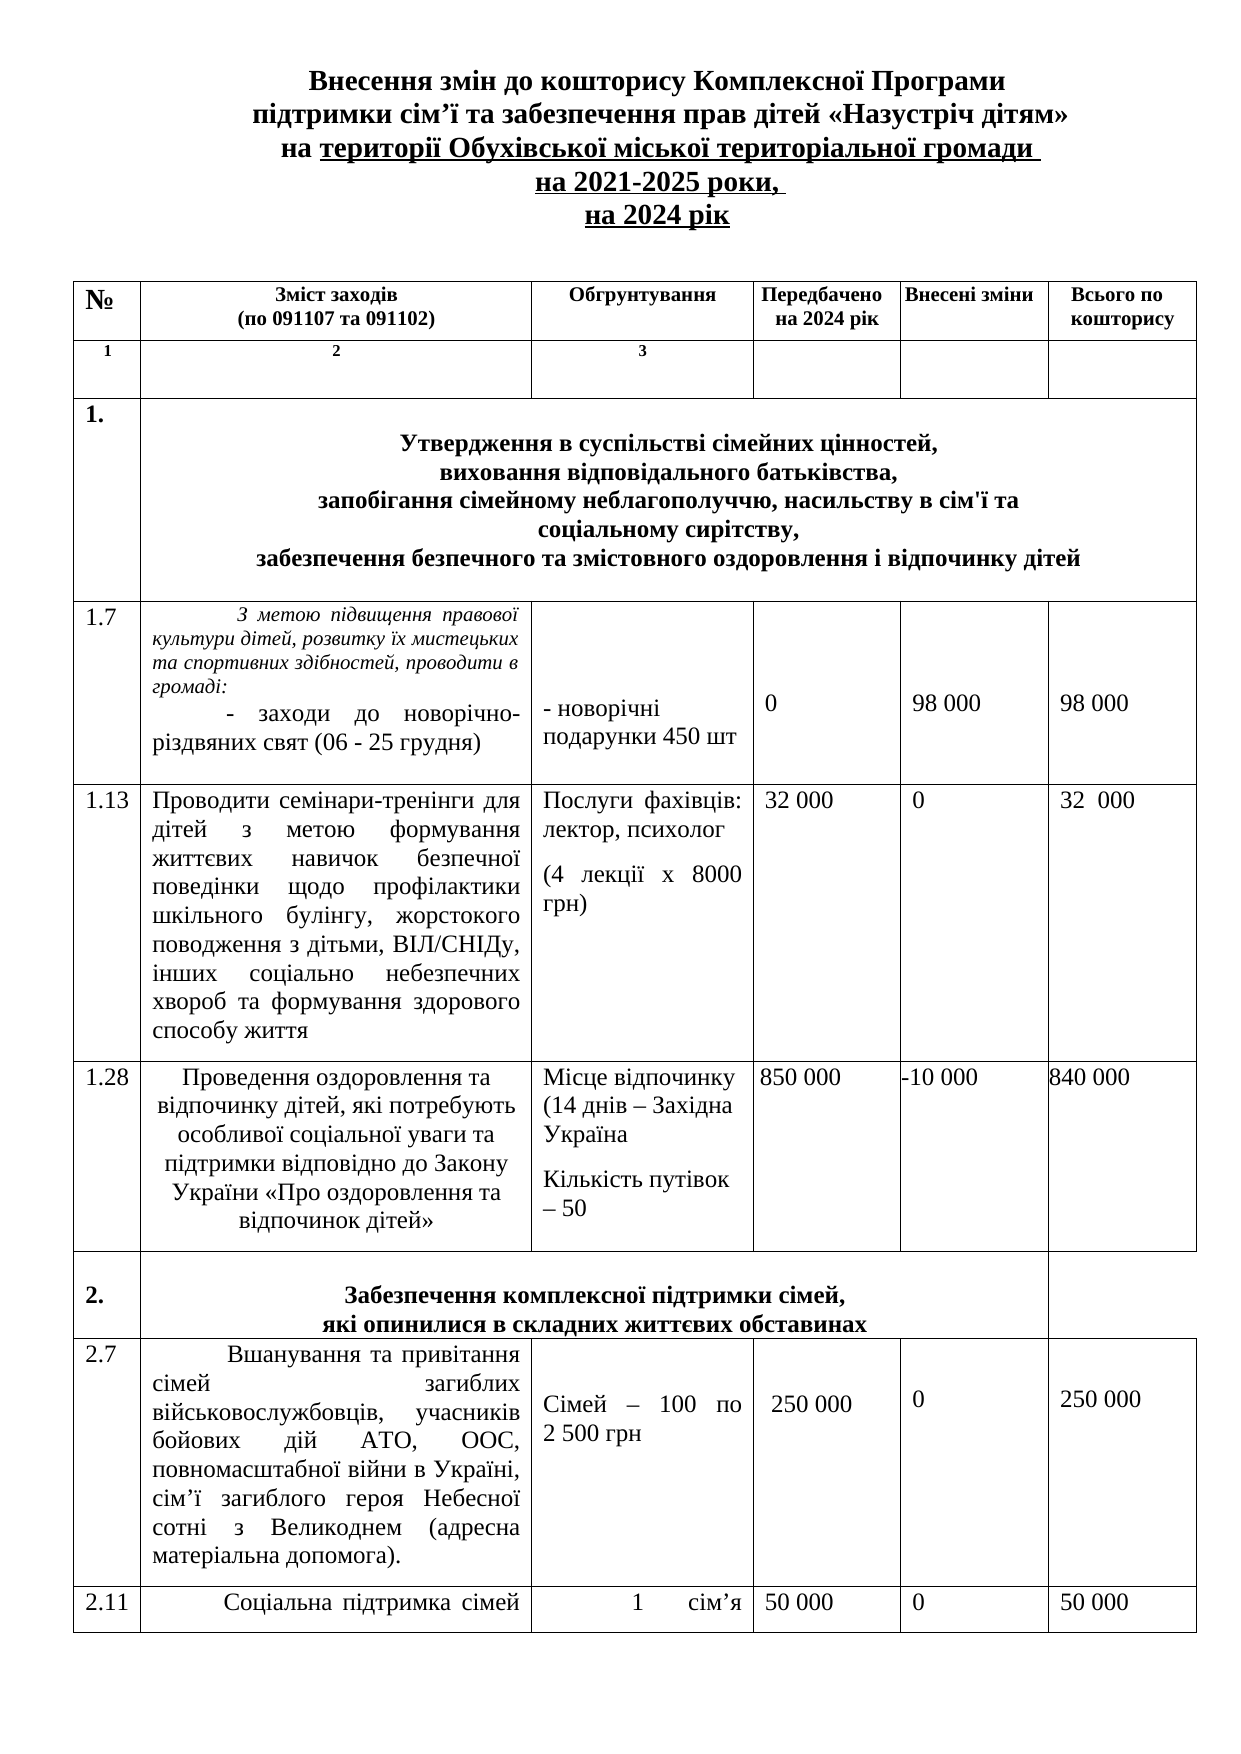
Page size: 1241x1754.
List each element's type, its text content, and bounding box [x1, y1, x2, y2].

table_cell Послуги фахівців: лектор, психолог (4 лекції х 8000 грн) [532, 785, 753, 1061]
text на 2021-2025 роки, [162, 164, 1152, 197]
table_cell 98 000 [1049, 602, 1196, 784]
table_cell 850 000 [754, 1062, 900, 1251]
table_cell 0 [754, 602, 900, 784]
table_cell 1.13 [74, 785, 140, 1061]
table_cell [141, 1587, 531, 1632]
table_cell [901, 341, 1048, 398]
table_cell З метою підвищення правової культури дітей, розвитку їх мистецьких та спортивних здібностей, проводити в громаді: - заходи до новорічно-різдвяних свят (06 - 25 грудня) [141, 602, 531, 784]
table_cell 0 [901, 1587, 1048, 1632]
table_header Обгрунтування [532, 282, 753, 340]
table_cell 50 000 [1049, 1587, 1196, 1632]
table_cell Місце відпочинку (14 днів – Західна Україна Кількість путівок – 50 [532, 1062, 753, 1251]
table_cell Забезпечення комплексної підтримки сімей, які опинилися в складних життєвих обставинах [141, 1252, 1048, 1338]
table_cell Утвердження в суспільстві сімейних цінностей, виховання відповідального батьківства, запобігання сімейному неблагополуччю, насильству в сім'ї та соціальному сирітству, забезпечення безпечного та змістовного оздоровлення і відпочинку дітей [141, 399, 1196, 601]
text Внесення змін до кошторису Комплексної Програми [162, 63, 1152, 97]
text на території Обухівської міської територіальної громади [162, 130, 1152, 164]
table_cell 0 [901, 1339, 1048, 1586]
table_cell 1.28 [74, 1062, 140, 1251]
table_cell 2 [141, 341, 531, 398]
table_cell 0 [901, 785, 1048, 1061]
table_cell Проведення оздоровлення та відпочинку дітей, які потребують особливої соціальної уваги та підтримки відповідно до Закону України «Про оздоровлення та відпочинок дітей» [141, 1062, 531, 1251]
table_cell -10 000 [901, 1062, 1048, 1251]
table_cell 1. [74, 399, 140, 601]
table_cell Проводити семінари-тренінги для дітей з метою формування життєвих навичок безпечної поведінки щодо профілактики шкільного булінгу, жорстокого поводження з дітьми, ВІЛ/СНІДу, інших соціально небезпечних хвороб та формування здорового способу життя [141, 785, 531, 1061]
table_cell 2. [74, 1252, 140, 1338]
table_cell 840 000 [1049, 1062, 1196, 1251]
table_cell 32 000 [1049, 785, 1196, 1061]
table_cell 32 000 [754, 785, 900, 1061]
table_cell - новорічні подарунки 450 шт [532, 602, 753, 784]
table_cell [1049, 341, 1196, 398]
table_cell Сімей – 100 по 2 500 грн [532, 1339, 753, 1586]
table_cell 3 [532, 341, 753, 398]
text підтримки сім’ї та забезпечення прав дітей «Назустріч дітям» [162, 97, 1152, 130]
table_header Зміст заходів (по 091107 та 091102) [141, 282, 531, 340]
text на 2024 рік [162, 197, 1152, 231]
table_cell 1 [74, 341, 140, 398]
table_cell 2.7 [74, 1339, 140, 1586]
table_cell 2.11 [74, 1587, 140, 1632]
table_cell 250 000 [1049, 1339, 1196, 1586]
table_cell 98 000 [901, 602, 1048, 784]
table_cell 1 сімʼя Тарасенків [532, 1587, 753, 1632]
table_cell 1.7 [74, 602, 140, 784]
table_header № [74, 282, 140, 340]
table_cell 50 000 [754, 1587, 900, 1632]
table_header Внесені зміни [901, 282, 1048, 340]
table_header Всього по кошторису [1049, 282, 1196, 340]
table_header Передбачено на 2024 рік [754, 282, 900, 340]
table_cell Вшанування та привітання сімей загиблих військовослужбовців, учасників бойових дій АТО, ООС, повномасштабної війни в Україні, сімʼї загиблого героя Небесної сотні з Великоднем (адресна матеріальна допомога). [141, 1339, 531, 1586]
table_cell 250 000 [754, 1339, 900, 1586]
table_cell [754, 341, 900, 398]
